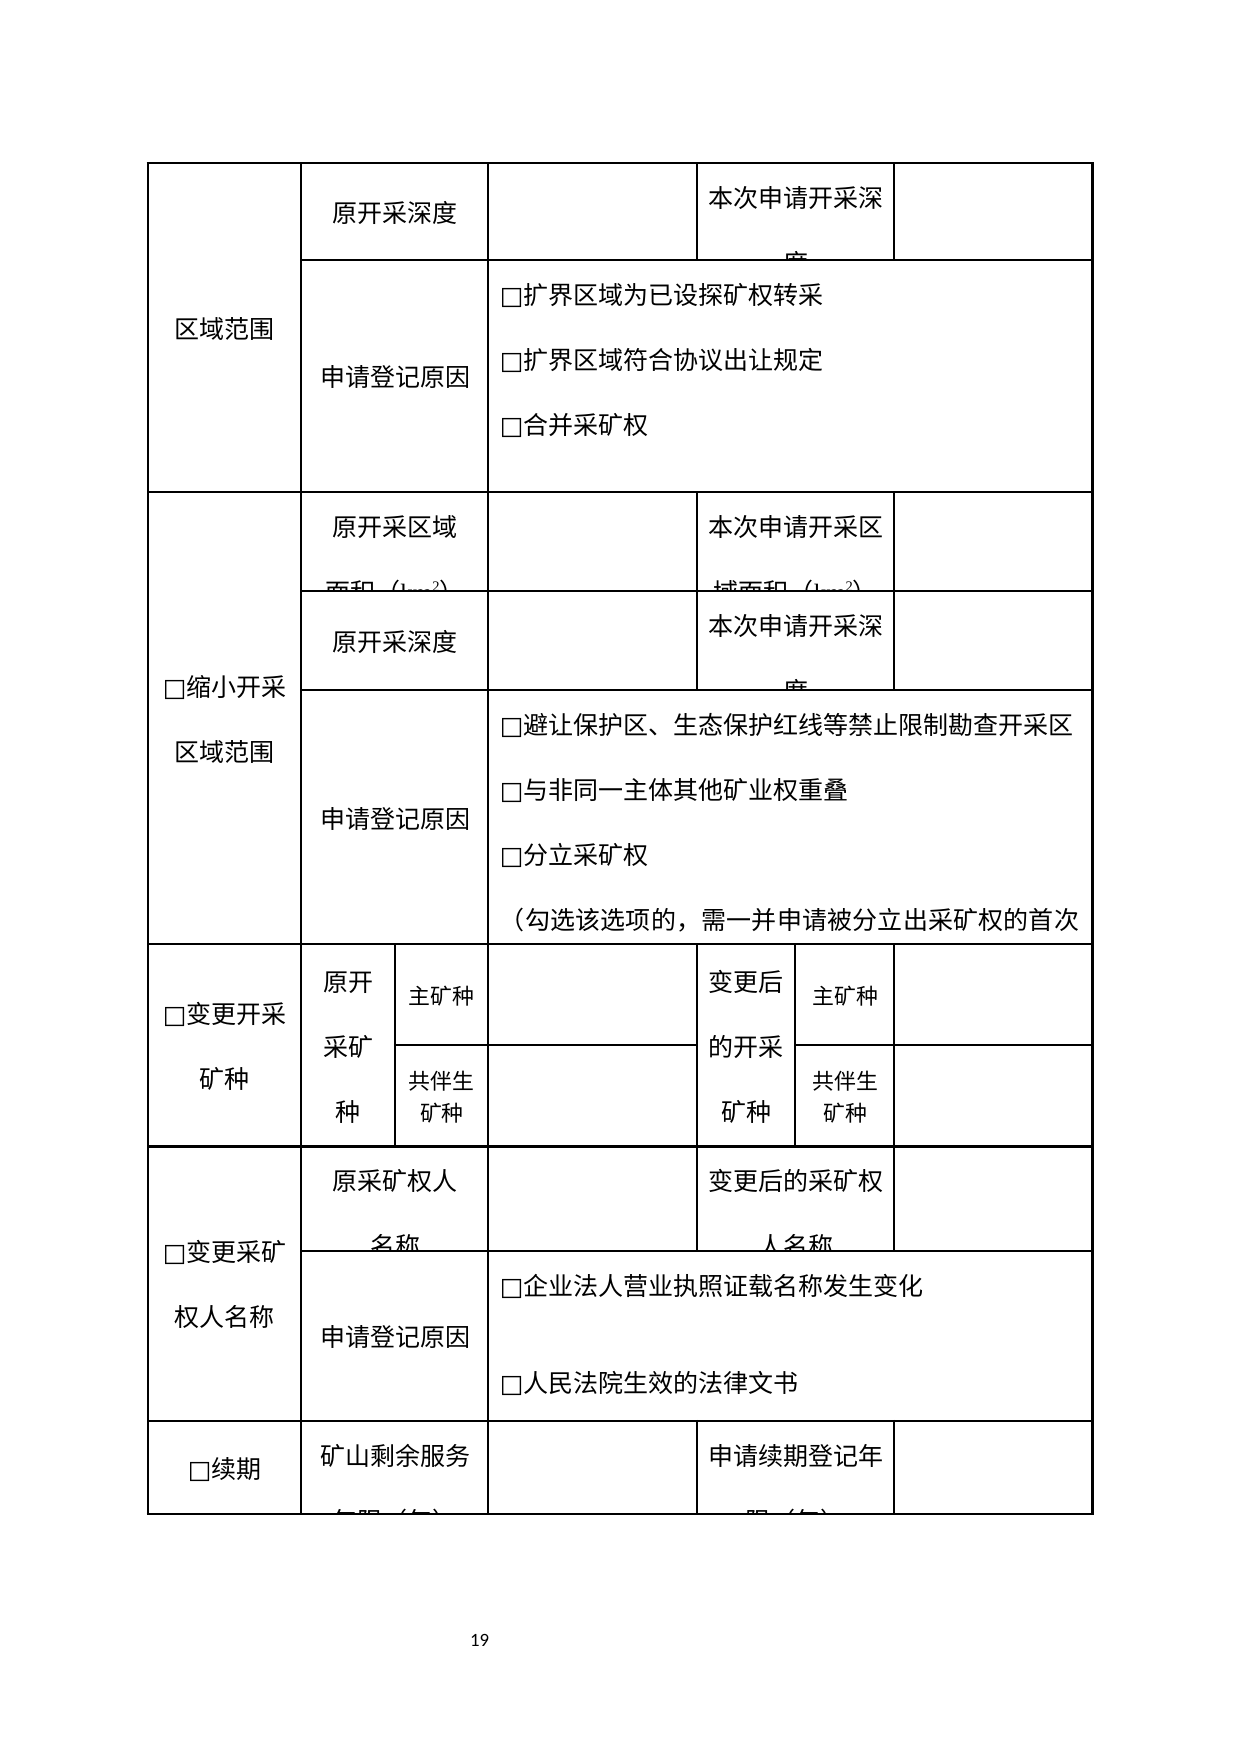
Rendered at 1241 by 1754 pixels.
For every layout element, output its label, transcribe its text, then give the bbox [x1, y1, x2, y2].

table_cell [489, 493, 696, 590]
table_cell 本次申请开采深度 [698, 592, 893, 689]
table_cell 本次申请开采区域面积（km2） [698, 493, 893, 590]
table_cell 共伴生矿种 [396, 1046, 487, 1145]
table_cell [489, 945, 696, 1044]
table_cell 主矿种 [396, 945, 487, 1044]
table_cell [489, 164, 696, 259]
table_cell □扩界区域为已设探矿权转采 □扩界区域符合协议出让规定 □合并采矿权 □其他 [489, 261, 1091, 491]
table_cell 原开采深度 [302, 592, 487, 689]
table_cell 主矿种 [796, 945, 893, 1044]
table_cell □扩大开采区域范围 [149, 164, 300, 491]
table_cell 原采矿权人 名称 [302, 1148, 487, 1249]
table_cell [895, 1422, 1091, 1513]
table_cell 申请登记原因 [302, 261, 487, 491]
table_cell 变更后的采矿权人名称 [698, 1148, 893, 1249]
table_cell [489, 592, 696, 689]
table_cell □避让保护区、生态保护红线等禁止限制勘查开采区 □与非同一主体其他矿业权重叠 □分立采矿权 （勾选该选项的，需一并申请被分立出采矿权的首次登记，并在弹出的采矿权登记申请书中填写相关内容） □其他 [489, 691, 1091, 943]
table_cell 原开采矿种 [302, 945, 394, 1145]
table_cell [895, 493, 1091, 590]
table_cell [489, 1148, 696, 1249]
table_cell [489, 1422, 696, 1513]
table_cell 申请登记原因 [302, 691, 487, 943]
table_cell □变更采矿权人名称 [149, 1148, 300, 1420]
table_cell 申请续期登记年限（年） [698, 1422, 893, 1513]
table_cell [895, 592, 1091, 689]
table_cell 变更后的开采矿种 [698, 945, 794, 1145]
table_cell [895, 1046, 1091, 1145]
table_cell □企业法人营业执照证载名称发生变化 □人民法院生效的法律文书 □其他 [489, 1252, 1091, 1420]
table_cell □续期 [149, 1422, 300, 1513]
table_cell [895, 945, 1091, 1044]
table_cell □变更开采矿种 [149, 945, 300, 1145]
table_cell 共伴生矿种 [796, 1046, 893, 1145]
table_cell 矿山剩余服务年限（年） [302, 1422, 487, 1513]
table_cell 申请登记原因 [302, 1252, 487, 1420]
table_cell [489, 1046, 696, 1145]
table_cell 本次申请开采深度 [698, 164, 893, 259]
table_cell 原开采区域 面积（km2） [302, 493, 487, 590]
table_cell 原开采深度 [302, 164, 487, 259]
table_cell [895, 1148, 1091, 1249]
table_cell □缩小开采区域范围 [149, 493, 300, 943]
table_cell [895, 164, 1091, 259]
